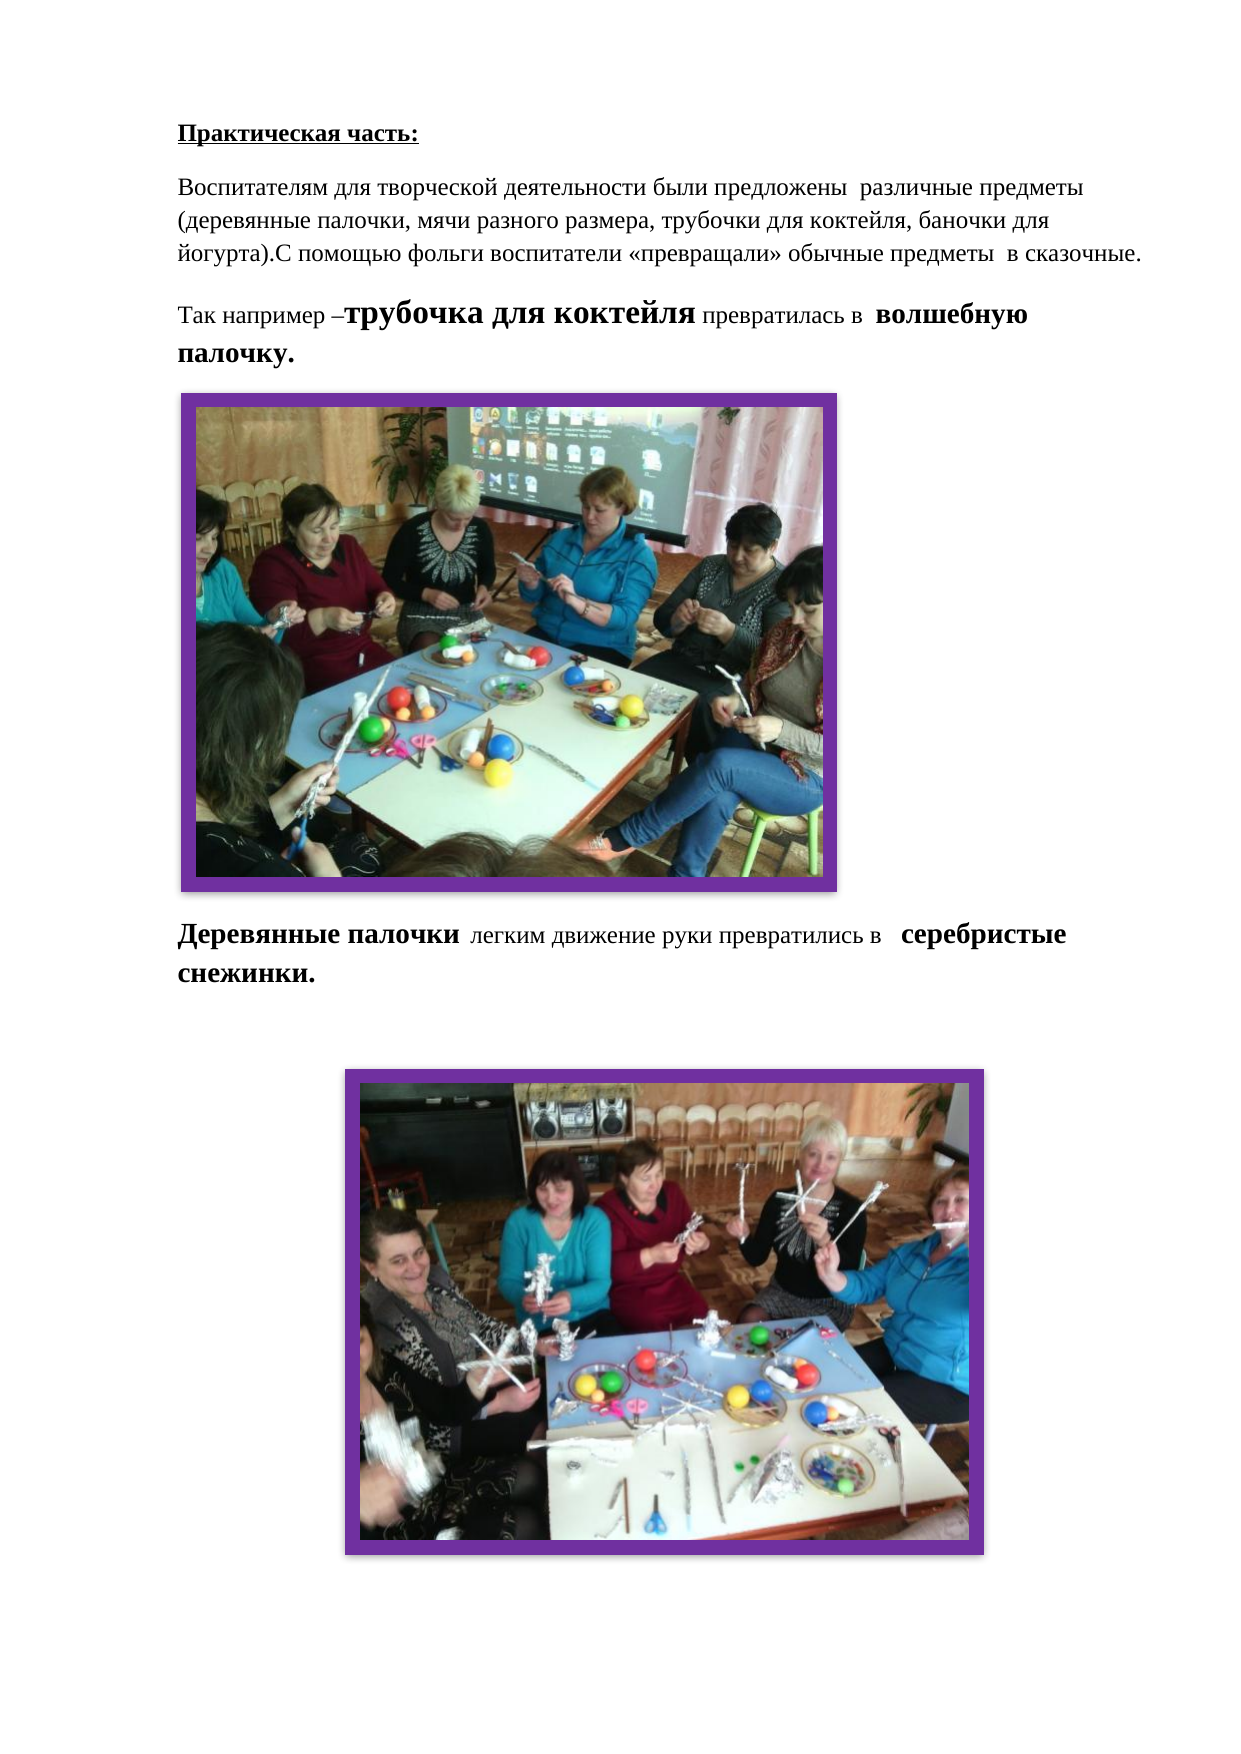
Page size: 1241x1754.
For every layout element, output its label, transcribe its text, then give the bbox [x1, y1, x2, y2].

picture [360, 1083, 969, 1540]
text Деревянные палочки легким движение руки превратились в серебристые снежинки. [177, 917, 1152, 989]
text Практическая часть: [177, 118, 1152, 147]
text Так например –трубочка для коктейля превратилась в волшебную палочку. [177, 292, 1152, 369]
text Воспитателям для творческой деятельности были предложены различные предметы (деревянные палочки, мячи разного размера, трубочки для коктейля, баночки для йогурта).С помощью фольги воспитатели «превращали» обычные предметы в сказочные. [177, 172, 1152, 267]
picture [196, 407, 823, 877]
